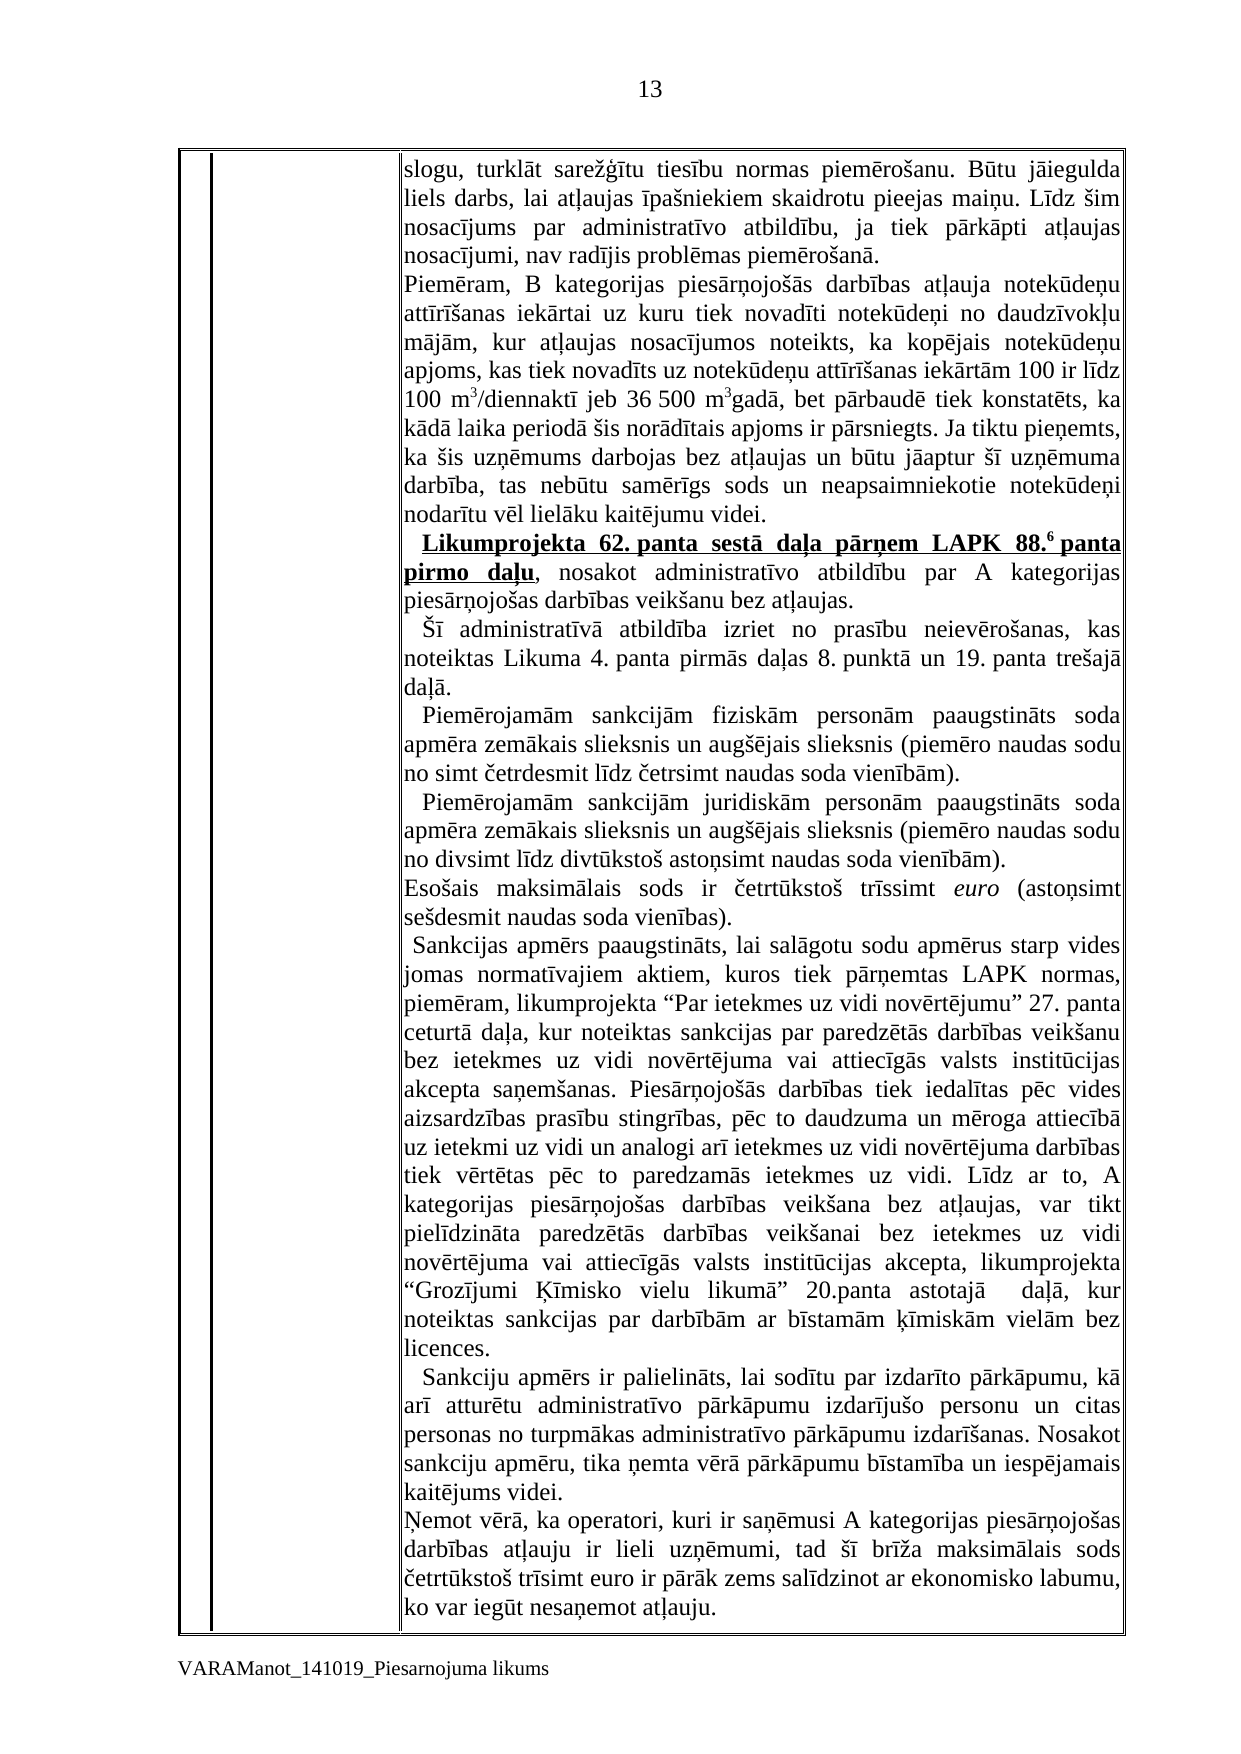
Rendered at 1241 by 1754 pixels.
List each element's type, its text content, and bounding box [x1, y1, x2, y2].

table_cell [211, 151, 401, 1633]
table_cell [401, 151, 1123, 1633]
table_cell 2. [181, 151, 211, 1633]
